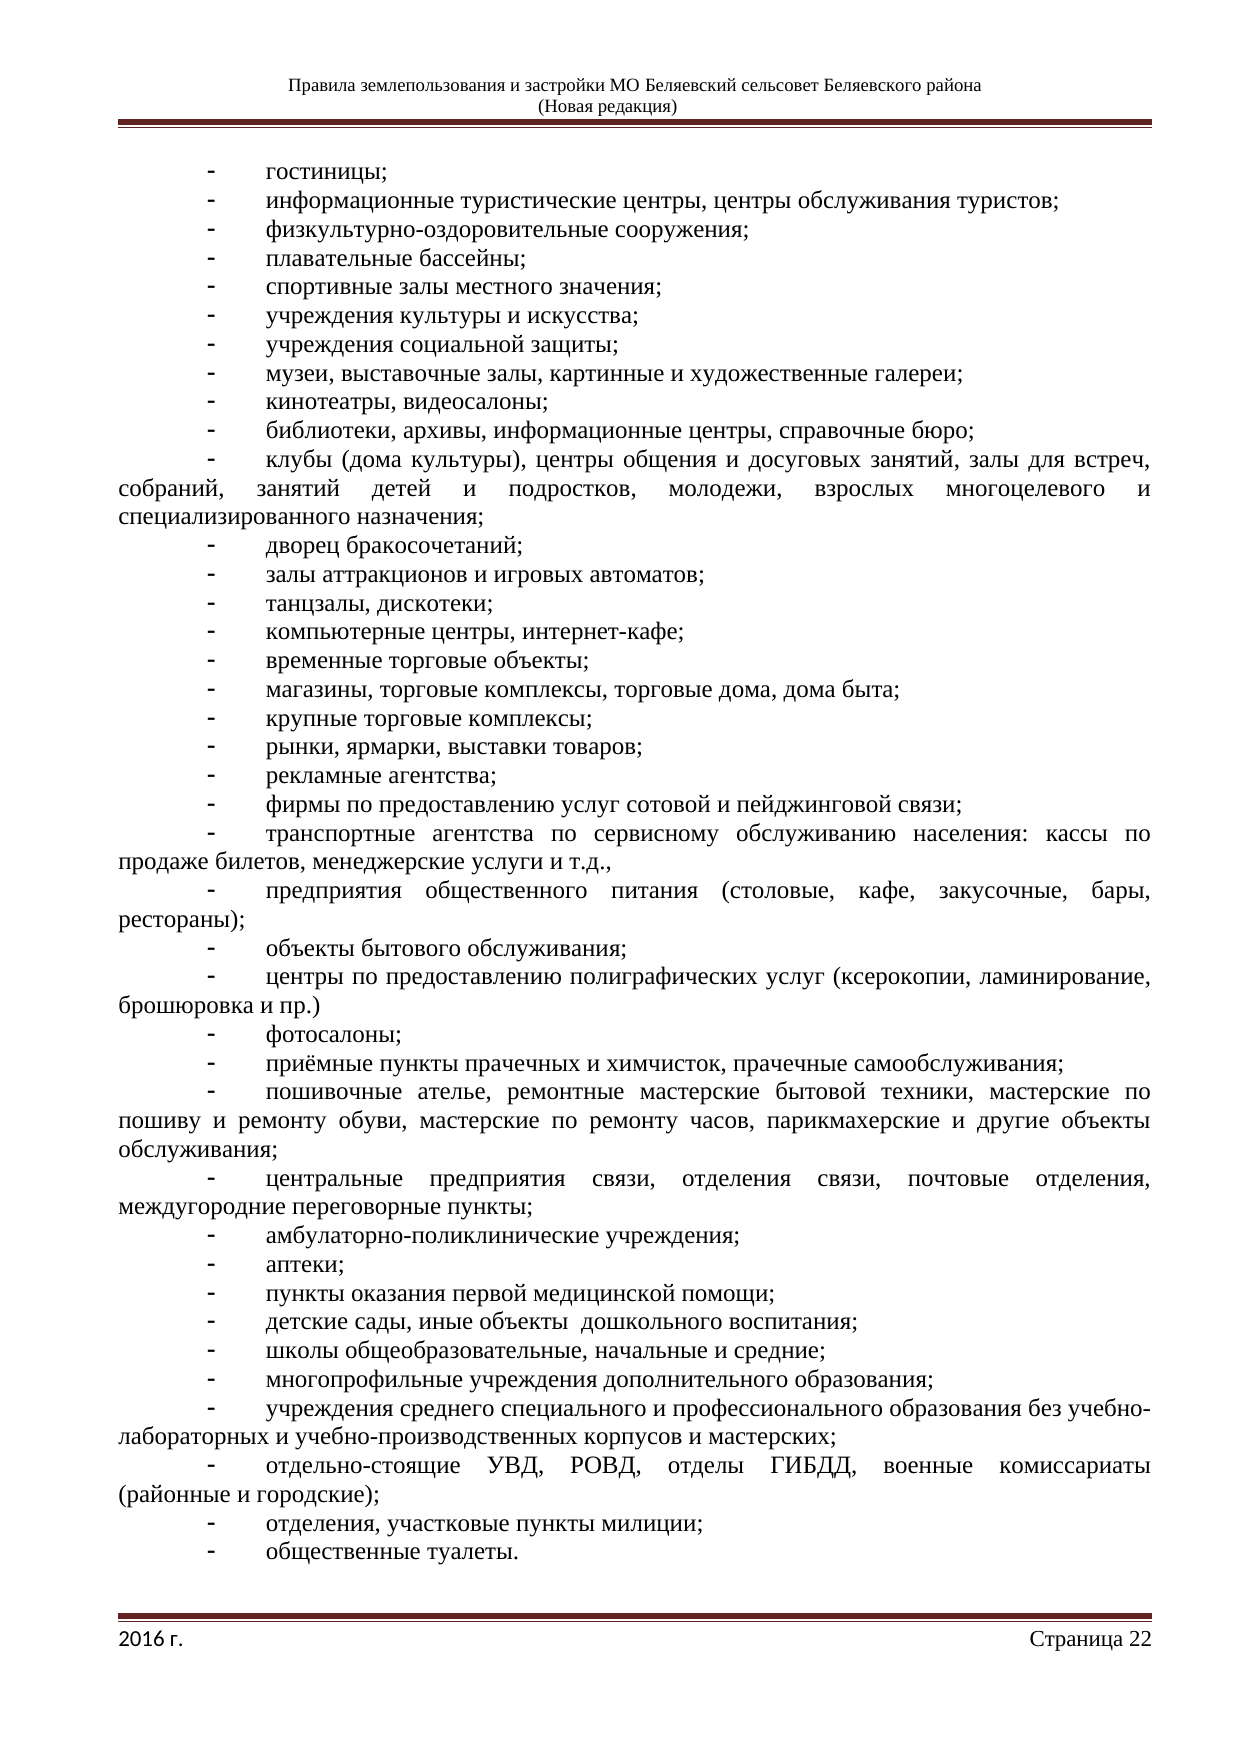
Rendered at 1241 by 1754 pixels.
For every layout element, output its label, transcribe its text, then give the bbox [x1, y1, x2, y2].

list общественные туалеты. [118, 1536, 1152, 1565]
list приёмные пункты прачечных и химчисток, прачечные самообслуживания; [118, 1048, 1152, 1076]
list гостиницы; [118, 156, 1152, 185]
list танцзалы, дискотеки; [118, 588, 1152, 616]
list многопрофильные учреждения дополнительного образования; [118, 1364, 1152, 1393]
list амбулаторно-поликлинические учреждения; [118, 1220, 1152, 1249]
list учреждения среднего специального и профессионального образования без учебно-лабораторных и учебно-производственных корпусов и мастерских; [118, 1393, 1152, 1450]
list учреждения социальной защиты; [118, 329, 1152, 358]
list кинотеатры, видеосалоны; [118, 386, 1152, 415]
list крупные торговые комплексы; [118, 703, 1152, 731]
list магазины, торговые комплексы, торговые дома, дома быта; [118, 674, 1152, 703]
list физкультурно-оздоровительные сооружения; [118, 214, 1152, 243]
list спортивные залы местного значения; [118, 271, 1152, 300]
list пункты оказания первой медицинской помощи; [118, 1278, 1152, 1306]
list фирмы по предоставлению услуг сотовой и пейджинговой связи; [118, 789, 1152, 818]
list дворец бракосочетаний; [118, 530, 1152, 559]
list предприятия общественного питания (столовые, кафе, закусочные, бары, рестораны); [118, 875, 1152, 933]
list компьютерные центры, интернет-кафе; [118, 616, 1152, 645]
list центральные предприятия связи, отделения связи, почтовые отделения, междугородние переговорные пункты; [118, 1163, 1152, 1220]
list залы аттракционов и игровых автоматов; [118, 559, 1152, 588]
list рекламные агентства; [118, 760, 1152, 789]
list объекты бытового обслуживания; [118, 933, 1152, 961]
list учреждения культуры и искусства; [118, 300, 1152, 329]
list аптеки; [118, 1249, 1152, 1278]
list школы общеобразовательные, начальные и средние; [118, 1335, 1152, 1364]
list плавательные бассейны; [118, 243, 1152, 271]
list музеи, выставочные залы, картинные и художественные галереи; [118, 358, 1152, 386]
list клубы (дома культуры), центры общения и досуговых занятий, залы для встреч, собраний, занятий детей и подростков, молодежи, взрослых многоцелевого и специализированного назначения; [118, 444, 1152, 530]
list центры по предоставлению полиграфических услуг (ксерокопии, ламинирование, брошюровка и пр.) [118, 961, 1152, 1019]
list временные торговые объекты; [118, 645, 1152, 674]
list библиотеки, архивы, информационные центры, справочные бюро; [118, 415, 1152, 444]
list отделения, участковые пункты милиции; [118, 1508, 1152, 1536]
list пошивочные ателье, ремонтные мастерские бытовой техники, мастерские по пошиву и ремонту обуви, мастерские по ремонту часов, парикмахерские и другие объекты обслуживания; [118, 1076, 1152, 1163]
list детские сады, иные объекты дошкольного воспитания; [118, 1306, 1152, 1335]
list фотосалоны; [118, 1019, 1152, 1048]
list рынки, ярмарки, выставки товаров; [118, 731, 1152, 760]
list информационные туристические центры, центры обслуживания туристов; [118, 185, 1152, 214]
list транспортные агентства по сервисному обслуживанию населения: кассы по продаже билетов, менеджерские услуги и т.д., [118, 818, 1152, 875]
list отдельно-стоящие УВД, РОВД, отделы ГИБДД, военные комиссариаты (районные и городские); [118, 1450, 1152, 1508]
